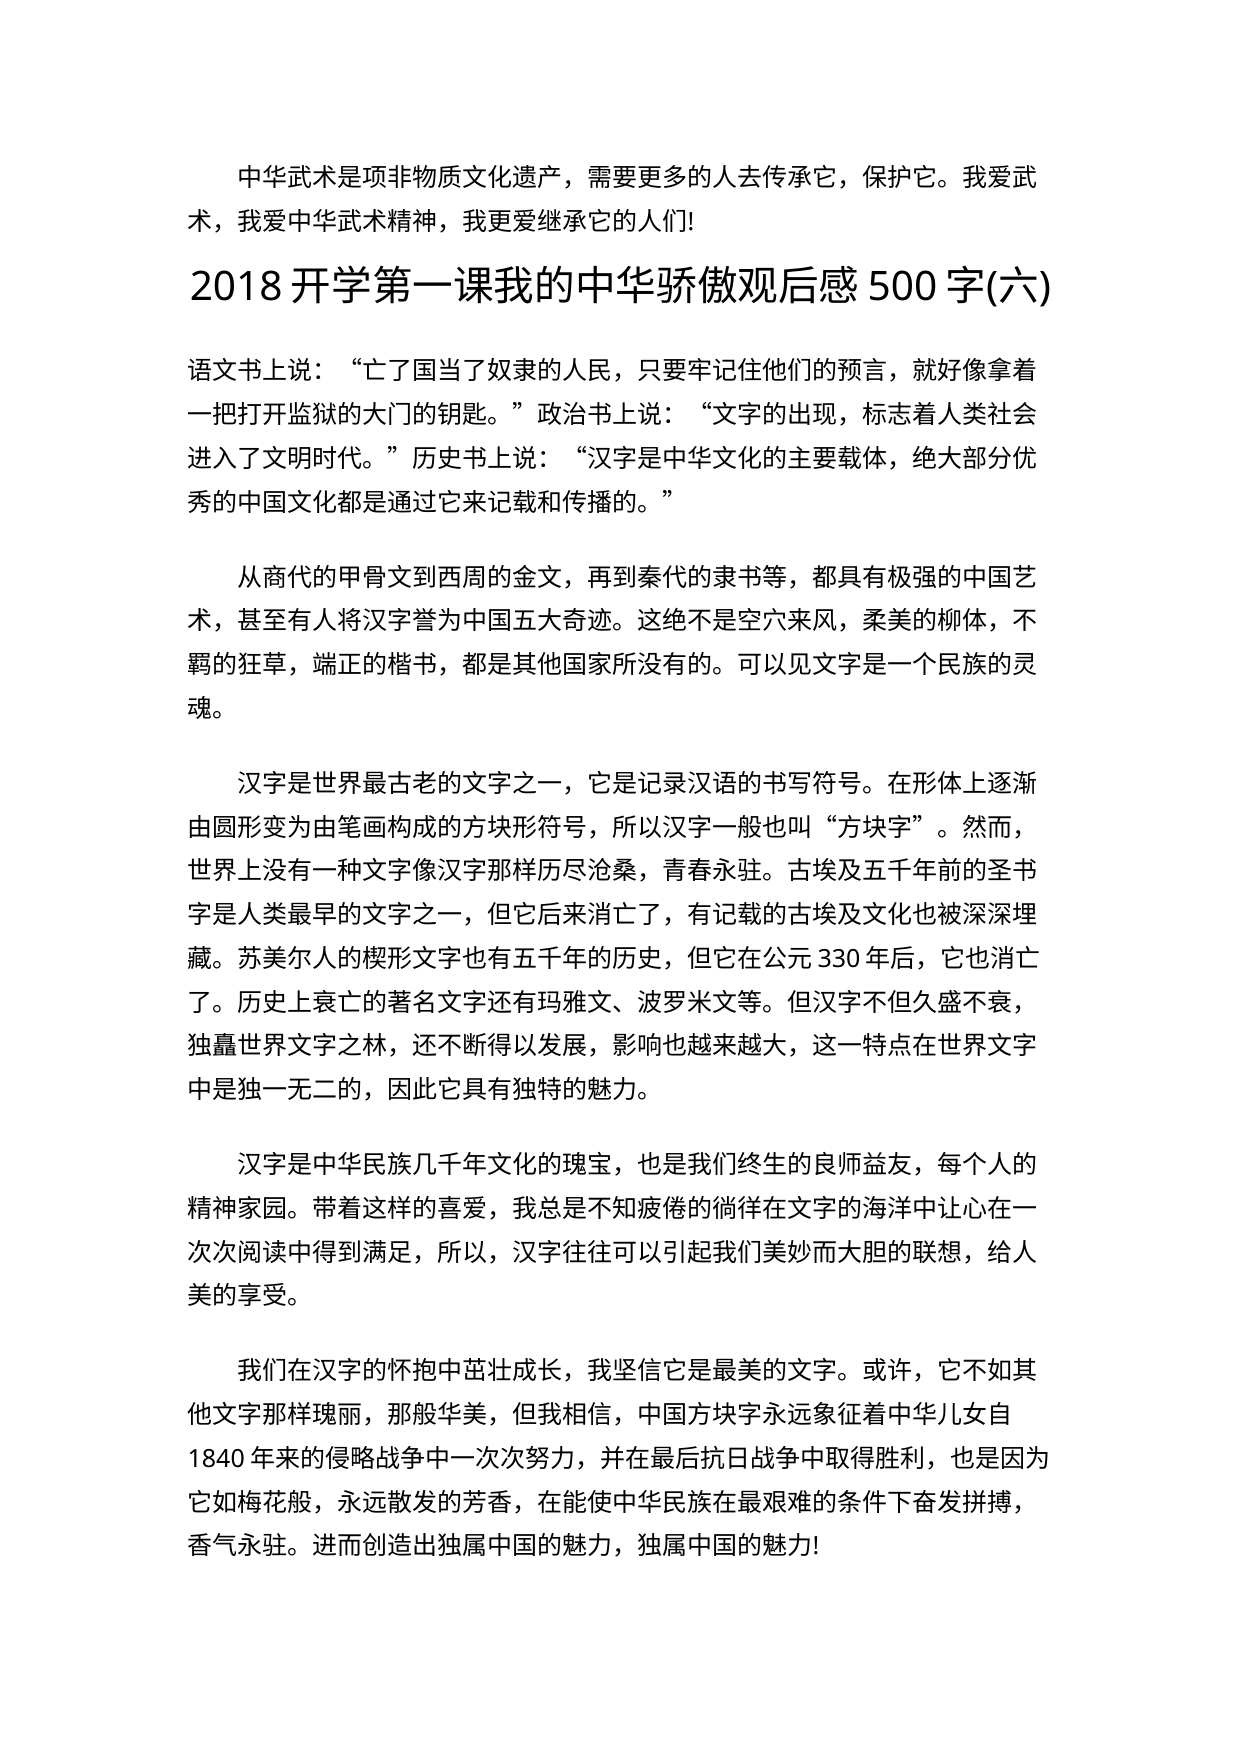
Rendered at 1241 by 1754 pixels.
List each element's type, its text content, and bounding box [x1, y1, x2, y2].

subtitle 2018开学第一课我的中华骄傲观后感500字(六) [187, 253, 1053, 312]
text 中华武术是项非物质文化遗产，需要更多的人去传承它，保护它。我爱武术，我爱中华武术精神，我更爱继承它的人们! [187, 150, 1053, 237]
text 汉字是中华民族几千年文化的瑰宝，也是我们终生的良师益友，每个人的精神家园。带着这样的喜爱，我总是不知疲倦的徜徉在文字的海洋中让心在一次次阅读中得到满足，所以，汉字往往可以引起我们美妙而大胆的联想，给人美的享受。 [187, 1137, 1053, 1312]
text 汉字是世界最古老的文字之一，它是记录汉语的书写符号。在形体上逐渐由圆形变为由笔画构成的方块形符号，所以汉字一般也叫“方块字”。然而，世界上没有一种文字像汉字那样历尽沧桑，青春永驻。古埃及五千年前的圣书字是人类最早的文字之一，但它后来消亡了，有记载的古埃及文化也被深深埋藏。苏美尔人的楔形文字也有五千年的历史，但它在公元330年后，它也消亡了。历史上衰亡的著名文字还有玛雅文、波罗米文等。但汉字不但久盛不衰，独矗世界文字之林，还不断得以发展，影响也越来越大，这一特点在世界文字中是独一无二的，因此它具有独特的魅力。 [187, 756, 1053, 1106]
text 我们在汉字的怀抱中茁壮成长，我坚信它是最美的文字。或许，它不如其他文字那样瑰丽，那般华美，但我相信，中国方块字永远象征着中华儿女自1840年来的侵略战争中一次次努力，并在最后抗日战争中取得胜利，也是因为它如梅花般，永远散发的芳香，在能使中华民族在最艰难的条件下奋发拼搏，香气永驻。进而创造出独属中国的魅力，独属中国的魅力! [187, 1343, 1053, 1562]
text 语文书上说：“亡了国当了奴隶的人民，只要牢记住他们的预言，就好像拿着一把打开监狱的大门的钥匙。”政治书上说：“文字的出现，标志着人类社会进入了文明时代。”历史书上说：“汉字是中华文化的主要载体，绝大部分优秀的中国文化都是通过它来记载和传播的。” [187, 343, 1053, 518]
text 从商代的甲骨文到西周的金文，再到秦代的隶书等，都具有极强的中国艺术，甚至有人将汉字誉为中国五大奇迹。这绝不是空穴来风，柔美的柳体，不羁的狂草，端正的楷书，都是其他国家所没有的。可以见文字是一个民族的灵魂。 [187, 549, 1053, 724]
